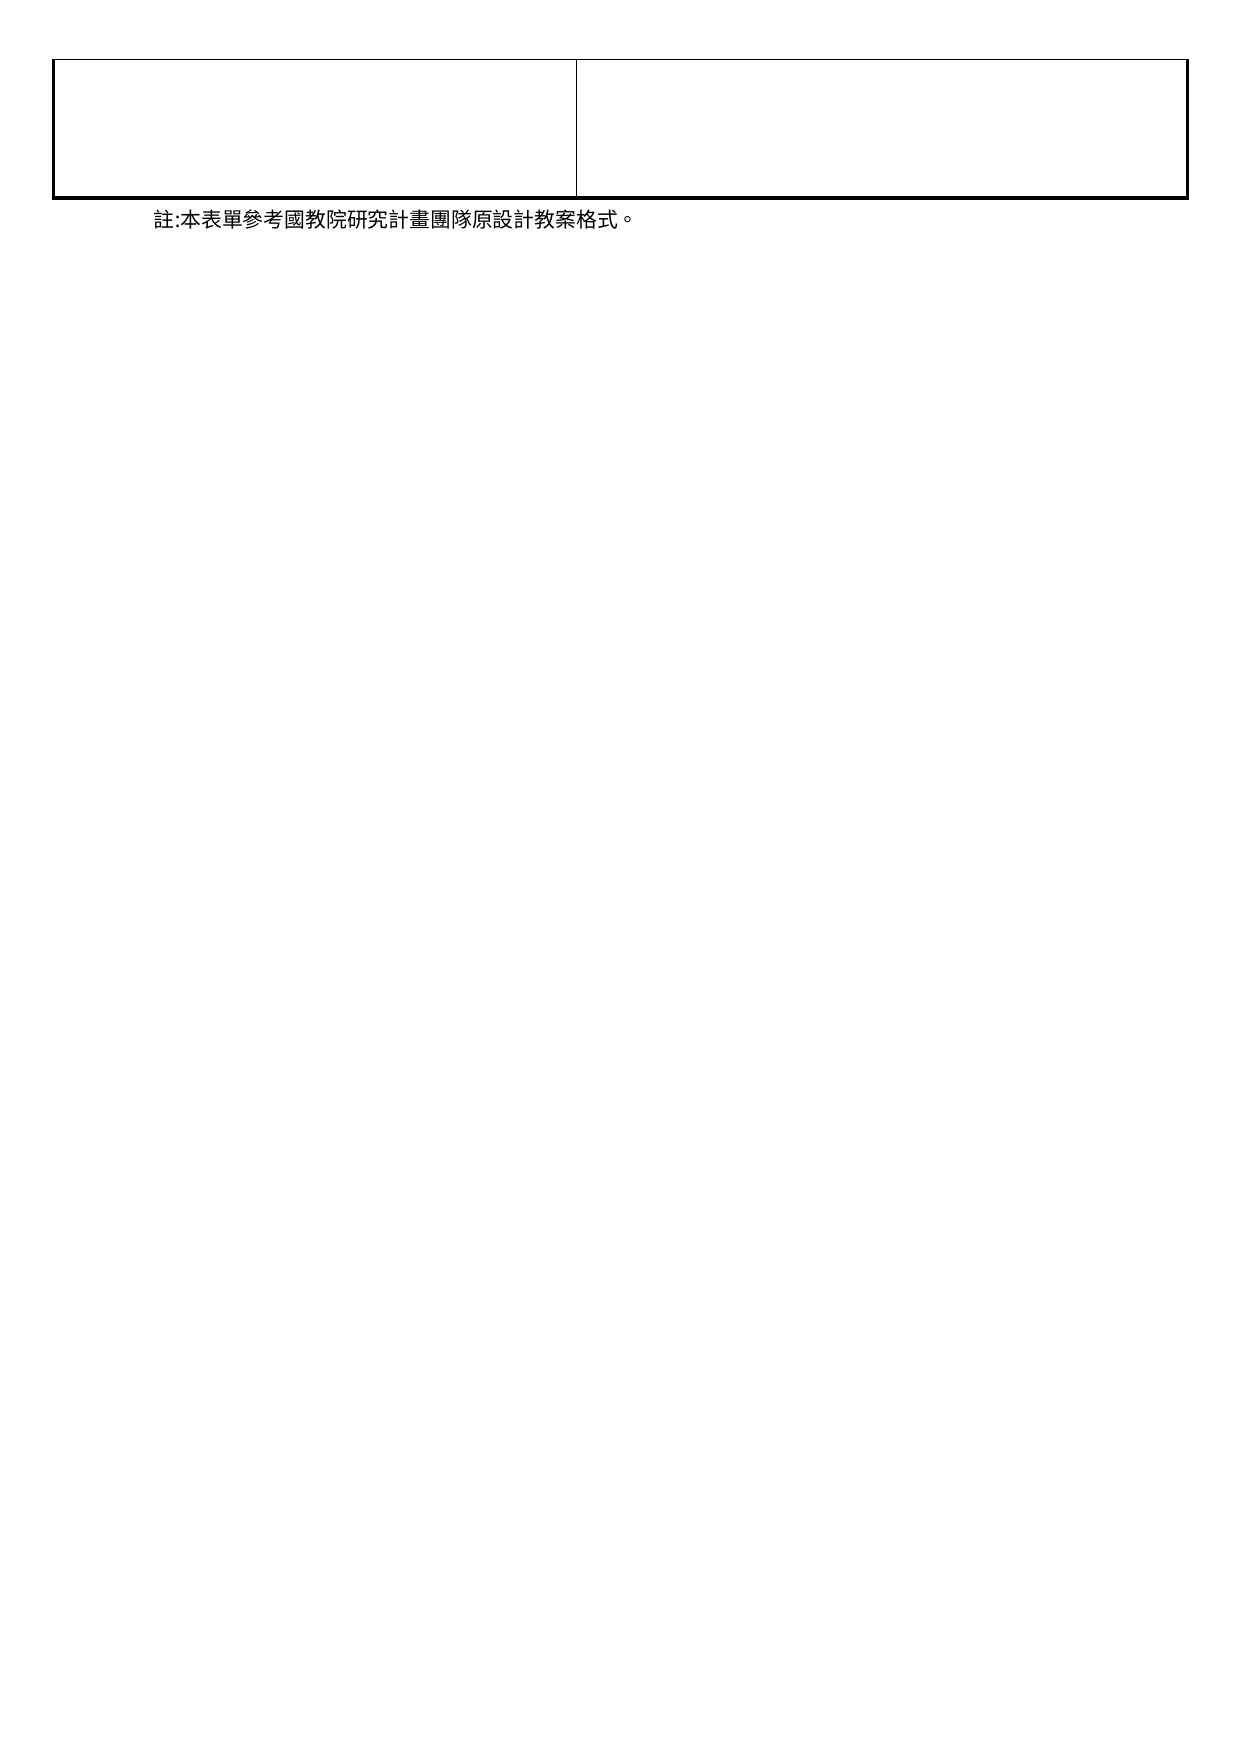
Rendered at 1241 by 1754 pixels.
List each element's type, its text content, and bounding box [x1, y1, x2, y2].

text 註:本表單參考國教院研究計畫團隊原設計教案格式。 [148, 200, 1092, 237]
table_cell [577, 60, 1186, 196]
table_cell [55, 60, 576, 196]
